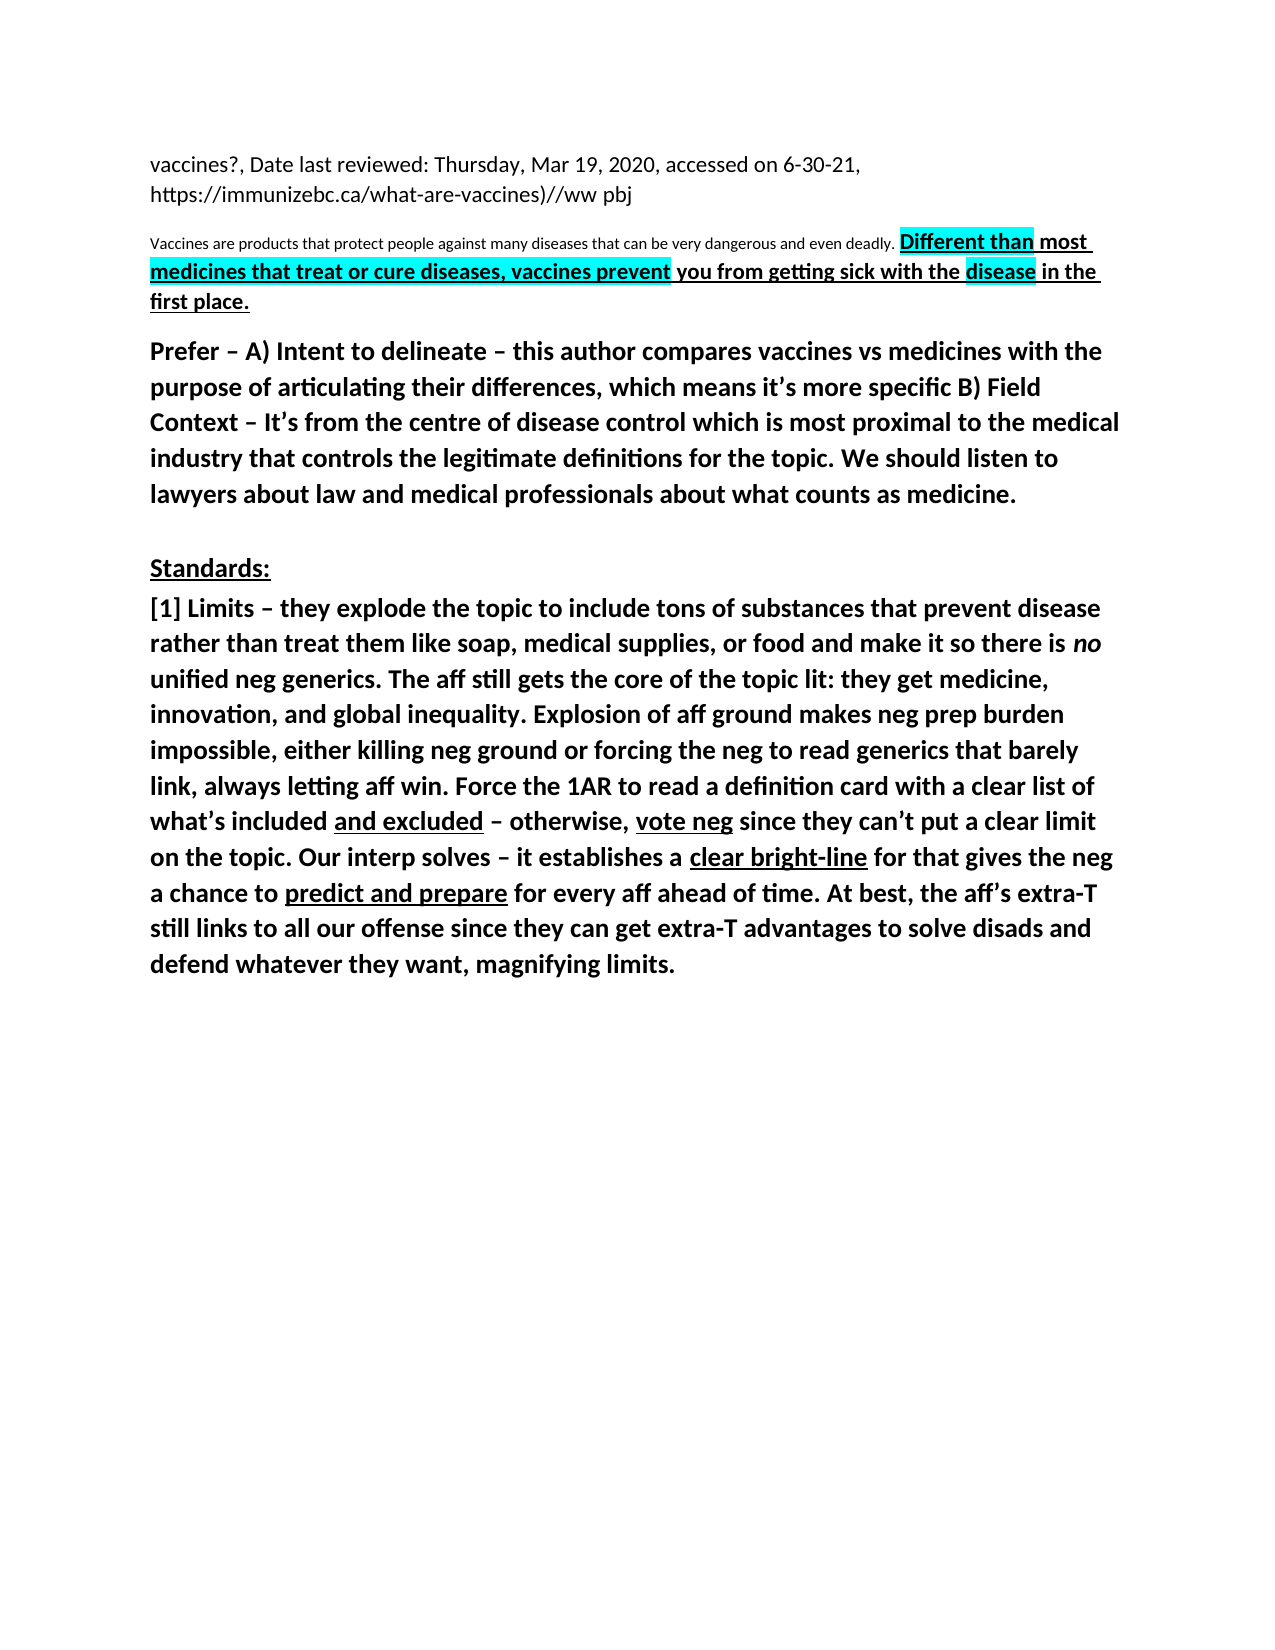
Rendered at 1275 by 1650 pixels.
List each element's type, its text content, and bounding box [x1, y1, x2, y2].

text Vaccines are products that protect people against many diseases that can be very dangerous and even deadly. Different than most medicines that treat or cure diseases, vaccines prevent you from getting sick with the disease in the first place. [150, 227, 1125, 316]
text [1] Limits – they explode the topic to include tons of substances that prevent disease rather than treat them like soap, medical supplies, or food and make it so there is no unified neg generics. The aff still gets the core of the topic lit: they get medicine, innovation, and global inequality. Explosion of aff ground makes neg prep burden impossible, either killing neg ground or forcing the neg to read generics that barely link, always letting aff win. Force the 1AR to read a definition card with a clear list of what’s included and excluded – otherwise, vote neg since they can’t put a clear limit on the topic. Our interp solves – it establishes a clear bright-line for that gives the neg a chance to predict and prepare for every aff ahead of time. At best, the aff’s extra-T still links to all our offense since they can get extra-T advantages to solve disads and defend whatever they want, magnifying limits. [150, 591, 1125, 980]
text Standards: [150, 551, 1125, 584]
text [150, 150, 1125, 208]
text Prefer – A) Intent to delineate – this author compares vaccines vs medicines with the purpose of articulating their differences, which means it’s more specific B) Field Context – It’s from the centre of disease control which is most proximal to the medical industry that controls the legitimate definitions for the topic. We should listen to lawyers about law and medical professionals about what counts as medicine. [150, 334, 1125, 510]
